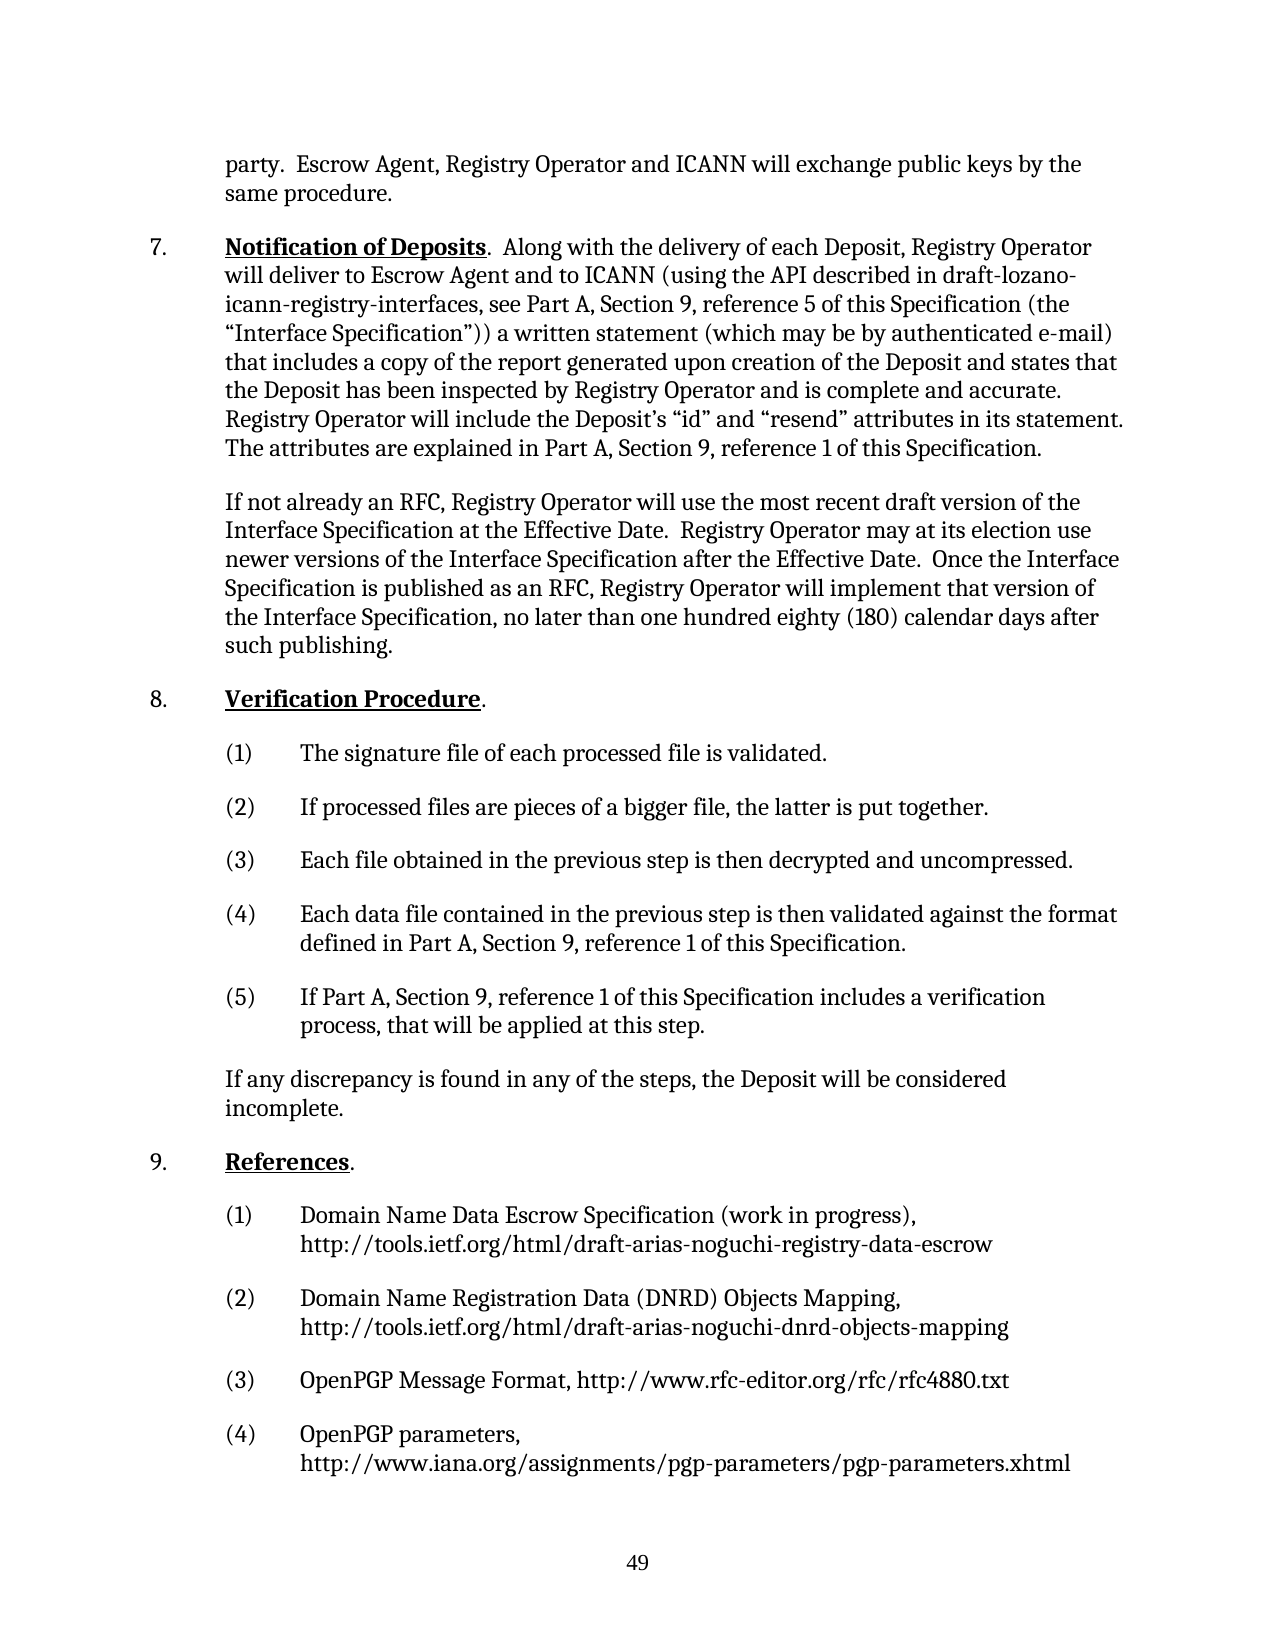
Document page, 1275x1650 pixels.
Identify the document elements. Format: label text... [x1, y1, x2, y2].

text Domain Name Registration Data (DNRD) Objects Mapping, http://tools.ietf.org/html/draft-arias-noguchi-dnrd-objects-mapping [225, 1284, 1125, 1341]
text Notification of Deposits. Along with the delivery of each Deposit, Registry Operator will deliver to Escrow Agent and to ICANN (using the API described in draft-lozano-icann-registry-interfaces, see Part A, Section 9, reference 5 of this Specification (the “Interface Specification”)) a written statement (which may be by authenticated e-mail) that includes a copy of the report generated upon creation of the Deposit and states that the Deposit has been inspected by Registry Operator and is complete and accurate. Registry Operator will include the Deposit’s “id” and “resend” attributes in its statement. The attributes are explained in Part A, Section 9, reference 1 of this Specification. [150, 232, 1125, 462]
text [150, 150, 1125, 207]
text Each data file contained in the previous step is then validated against the format defined in Part A, Section 9, reference 1 of this Specification. [225, 900, 1125, 957]
text If any discrepancy is found in any of the steps, the Deposit will be considered incomplete. [225, 1065, 1125, 1122]
text If not already an RFC, Registry Operator will use the most recent draft version of the Interface Specification at the Effective Date. Registry Operator may at its election use newer versions of the Interface Specification after the Effective Date. Once the Interface Specification is published as an RFC, Registry Operator will implement that version of the Interface Specification, no later than one hundred eighty (180) calendar days after such publishing. [225, 487, 1125, 660]
text OpenPGP parameters, http://www.iana.org/assignments/pgp-parameters/pgp-parameters.xhtml [225, 1420, 1125, 1477]
text Verification Procedure. [150, 685, 1125, 714]
text The signature file of each processed file is validated. [225, 739, 1125, 767]
text Each file obtained in the previous step is then decrypted and uncompressed. [225, 846, 1125, 875]
text Domain Name Data Escrow Specification (work in progress), http://tools.ietf.org/html/draft-arias-noguchi-registry-data-escrow [225, 1201, 1125, 1259]
text If Part A, Section 9, reference 1 of this Specification includes a verification process, that will be applied at this step. [225, 982, 1125, 1040]
text References. [150, 1147, 1125, 1176]
text OpenPGP Message Format, http://www.rfc-editor.org/rfc/rfc4880.txt [225, 1366, 1125, 1395]
text If processed files are pieces of a bigger file, the latter is put together. [225, 792, 1125, 821]
